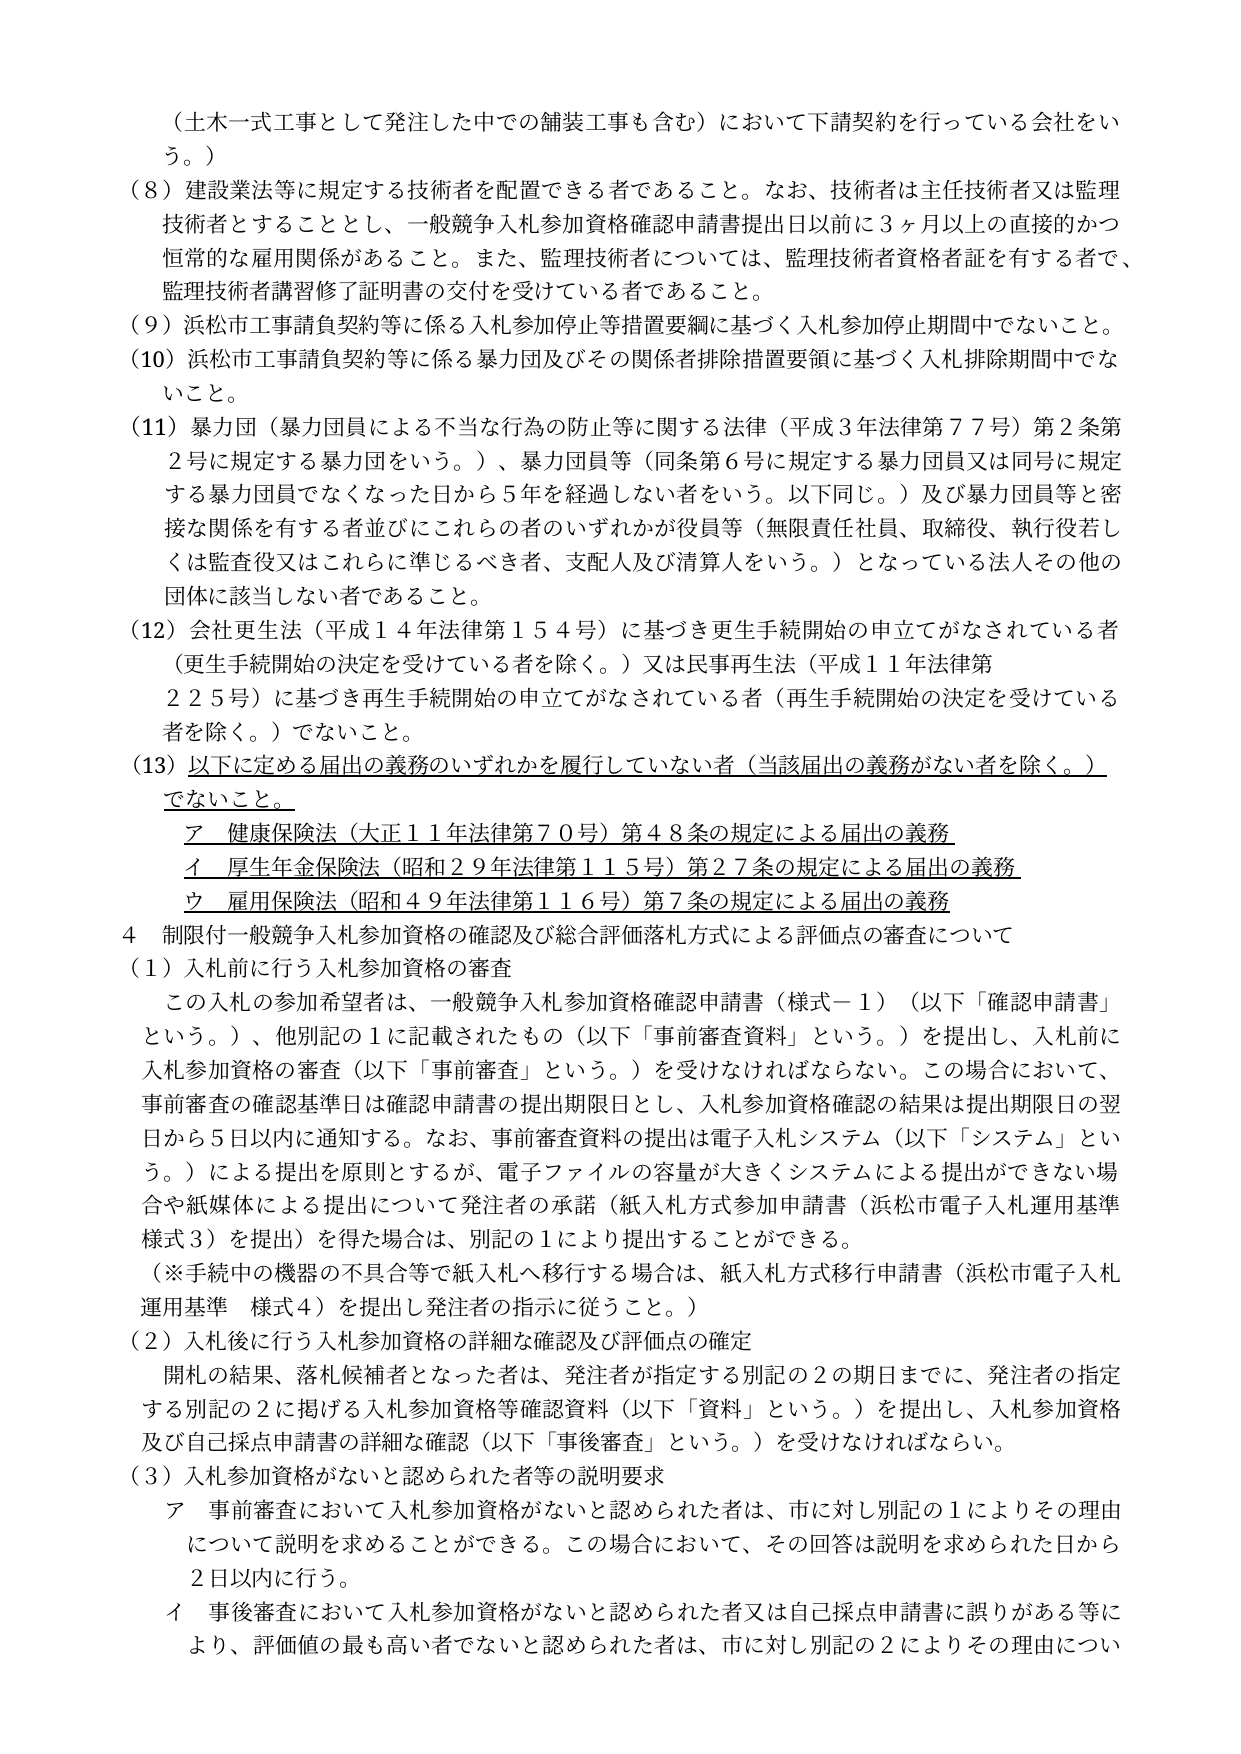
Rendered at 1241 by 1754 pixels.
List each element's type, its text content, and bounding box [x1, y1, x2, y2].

text （８）建設業法等に規定する技術者を配置できる者であること。なお、技術者は主任技術者又は監理技術者とすることとし、一般競争入札参加資格確認申請書提出日以前に３ヶ月以上の直接的かつ恒常的な雇用関係があること。また、監理技術者については、監理技術者資格者証を有する者で、監理技術者講習修了証明書の交付を受けている者であること。 [118, 172, 1122, 307]
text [138, 104, 1122, 172]
text 開札の結果、落札候補者となった者は、発注者が指定する別記の２の期日までに、発注者の指定する別記の２に掲げる入札参加資格等確認資料（以下「資料」という。）を提出し、入札参加資格及び自己採点申請書の詳細な確認（以下「事後審査」という。）を受けなければならい。 [141, 1357, 1122, 1458]
text （９）浜松市工事請負契約等に係る入札参加停止等措置要綱に基づく入札参加停止期間中でないこと。 [118, 307, 1122, 341]
text ア 事前審査において入札参加資格がないと認められた者は、市に対し別記の１によりその理由について説明を求めることができる。この場合において、その回答は説明を求められた日から２日以内に行う。 [164, 1492, 1122, 1594]
text （※手続中の機器の不具合等で紙入札へ移行する場合は、紙入札方式移行申請書（浜松市電子入札運用基準 様式４）を提出し発注者の指示に従うこと。） [141, 1255, 1122, 1323]
text ア 健康保険法（大正１１年法律第７０号）第４８条の規定による届出の義務 [184, 815, 1122, 849]
text （10）浜松市工事請負契約等に係る暴力団及びその関係者排除措置要領に基づく入札排除期間中でないこと。 [118, 341, 1122, 409]
text ４ 制限付一般競争入札参加資格の確認及び総合評価落札方式による評価点の審査について [118, 917, 1122, 951]
text この入札の参加希望者は、一般競争入札参加資格確認申請書（様式－１）（以下「確認申請書」という。）、他別記の１に記載されたもの（以下「事前審査資料」という。）を提出し、入札前に入札参加資格の審査（以下「事前審査」という。）を受けなければならない。この場合において、事前審査の確認基準日は確認申請書の提出期限日とし、入札参加資格確認の結果は提出期限日の翌日から５日以内に通知する。なお、事前審査資料の提出は電子入札システム（以下「システム」という。）による提出を原則とするが、電子ファイルの容量が大きくシステムによる提出ができない場合や紙媒体による提出について発注者の承諾（紙入札方式参加申請書（浜松市電子入札運用基準 様式３）を提出）を得た場合は、別記の１により提出することができる。 [141, 984, 1122, 1255]
text （１）入札前に行う入札参加資格の審査 [118, 951, 1122, 984]
text （２）入札後に行う入札参加資格の詳細な確認及び評価点の確定 [118, 1323, 1122, 1357]
text ２２５号）に基づき再生手続開始の申立てがなされている者（再生手続開始の決定を受けている者を除く。）でないこと。 [162, 680, 1122, 747]
text イ 厚生年金保険法（昭和２９年法律第１１５号）第２７条の規定による届出の義務 [184, 849, 1122, 883]
text （３）入札参加資格がないと認められた者等の説明要求 [118, 1458, 1122, 1492]
text ウ 雇用保険法（昭和４９年法律第１１６号）第７条の規定による届出の義務 [118, 883, 1122, 917]
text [164, 1594, 1122, 1661]
text （12）会社更生法（平成１４年法律第１５４号）に基づき更生手続開始の申立てがなされている者（更生手続開始の決定を受けている者を除く。）又は民事再生法（平成１１年法律第 [118, 612, 1122, 680]
text （13）以下に定める届出の義務のいずれかを履行していない者（当該届出の義務がない者を除く。）でないこと。 [120, 747, 1122, 815]
text （11）暴力団（暴力団員による不当な行為の防止等に関する法律（平成３年法律第７７号）第２条第２号に規定する暴力団をいう。）、暴力団員等（同条第６号に規定する暴力団員又は同号に規定する暴力団員でなくなった日から５年を経過しない者をいう。以下同じ。）及び暴力団員等と密接な関係を有する者並びにこれらの者のいずれかが役員等（無限責任社員、取締役、執行役若しくは監査役又はこれらに準じるべき者、支配人及び清算人をいう。）となっている法人その他の団体に該当しない者であること。 [118, 409, 1122, 612]
